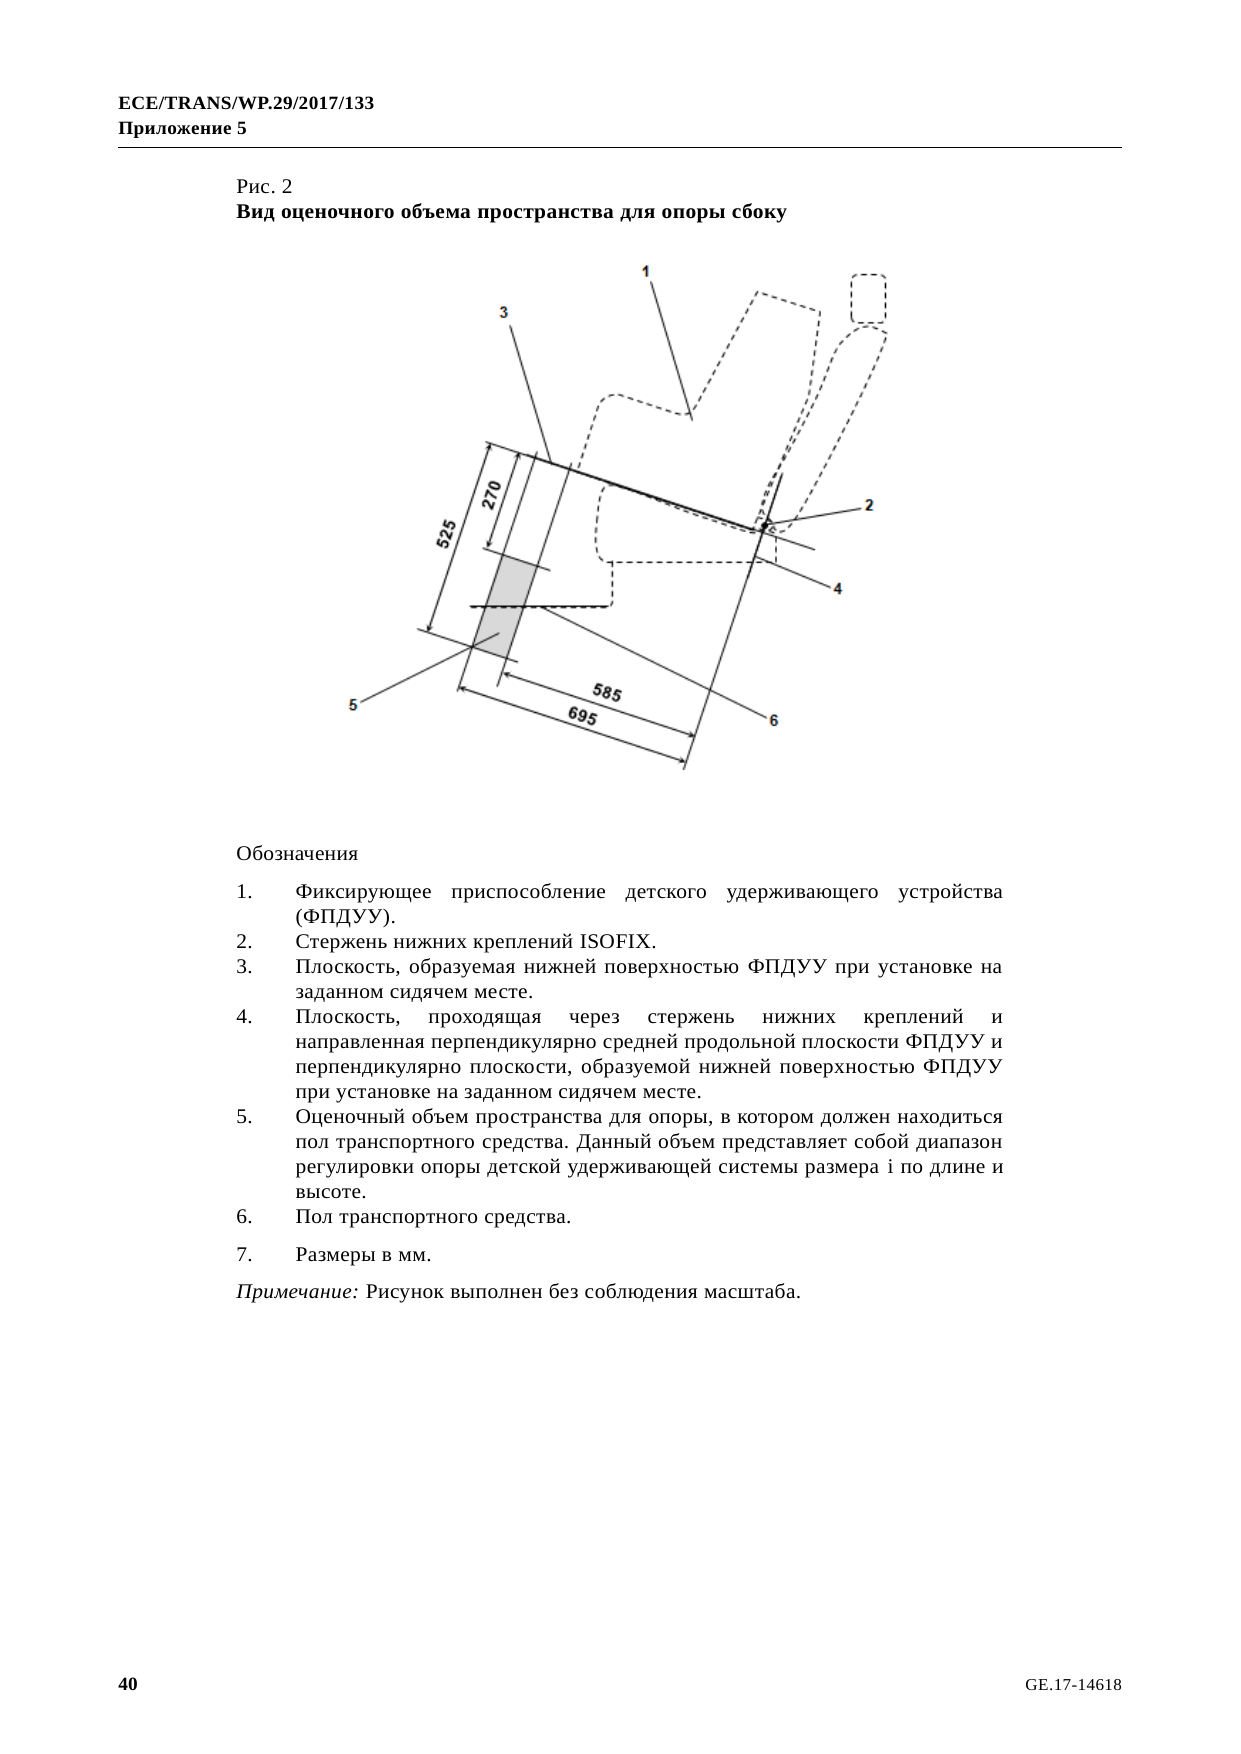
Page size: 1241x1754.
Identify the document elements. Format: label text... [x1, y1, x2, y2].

text Рис. 2 Вид оценочного объема пространства для опоры сбоку [118, 173, 1004, 223]
text 1. Фиксирующее приспособление детского удерживающего устройства (ФПДУУ). [236, 878, 1004, 928]
text 6. Пол транспортного средства. [236, 1203, 1004, 1228]
text 7. Размеры в мм. [236, 1241, 1004, 1266]
text 5. Оценочный объем пространства для опоры, в котором должен находиться пол транспортного средства. Данный объем представляет собой диапазон регулировки опоры детской удерживающей системы размера i по длине и высоте. [236, 1103, 1004, 1203]
text 2. Стержень нижних креплений ISOFIX. [236, 928, 1004, 953]
text Примечание: Рисунок выполнен без соблюдения масштаба. [236, 1278, 1004, 1303]
text 4. Плоскость, проходящая через стержень нижних креплений и направленная перпендикулярно средней продольной плоскости ФПДУУ и перпендикулярно плоскости, образуемой нижней поверхностью ФПДУУ при установке на заданном сидячем месте. [236, 1003, 1004, 1103]
picture [330, 235, 911, 816]
text Обозначения [118, 841, 1004, 866]
text 3. Плоскость, образуемая нижней поверхностью ФПДУУ при установке на заданном сидячем месте. [236, 953, 1004, 1003]
